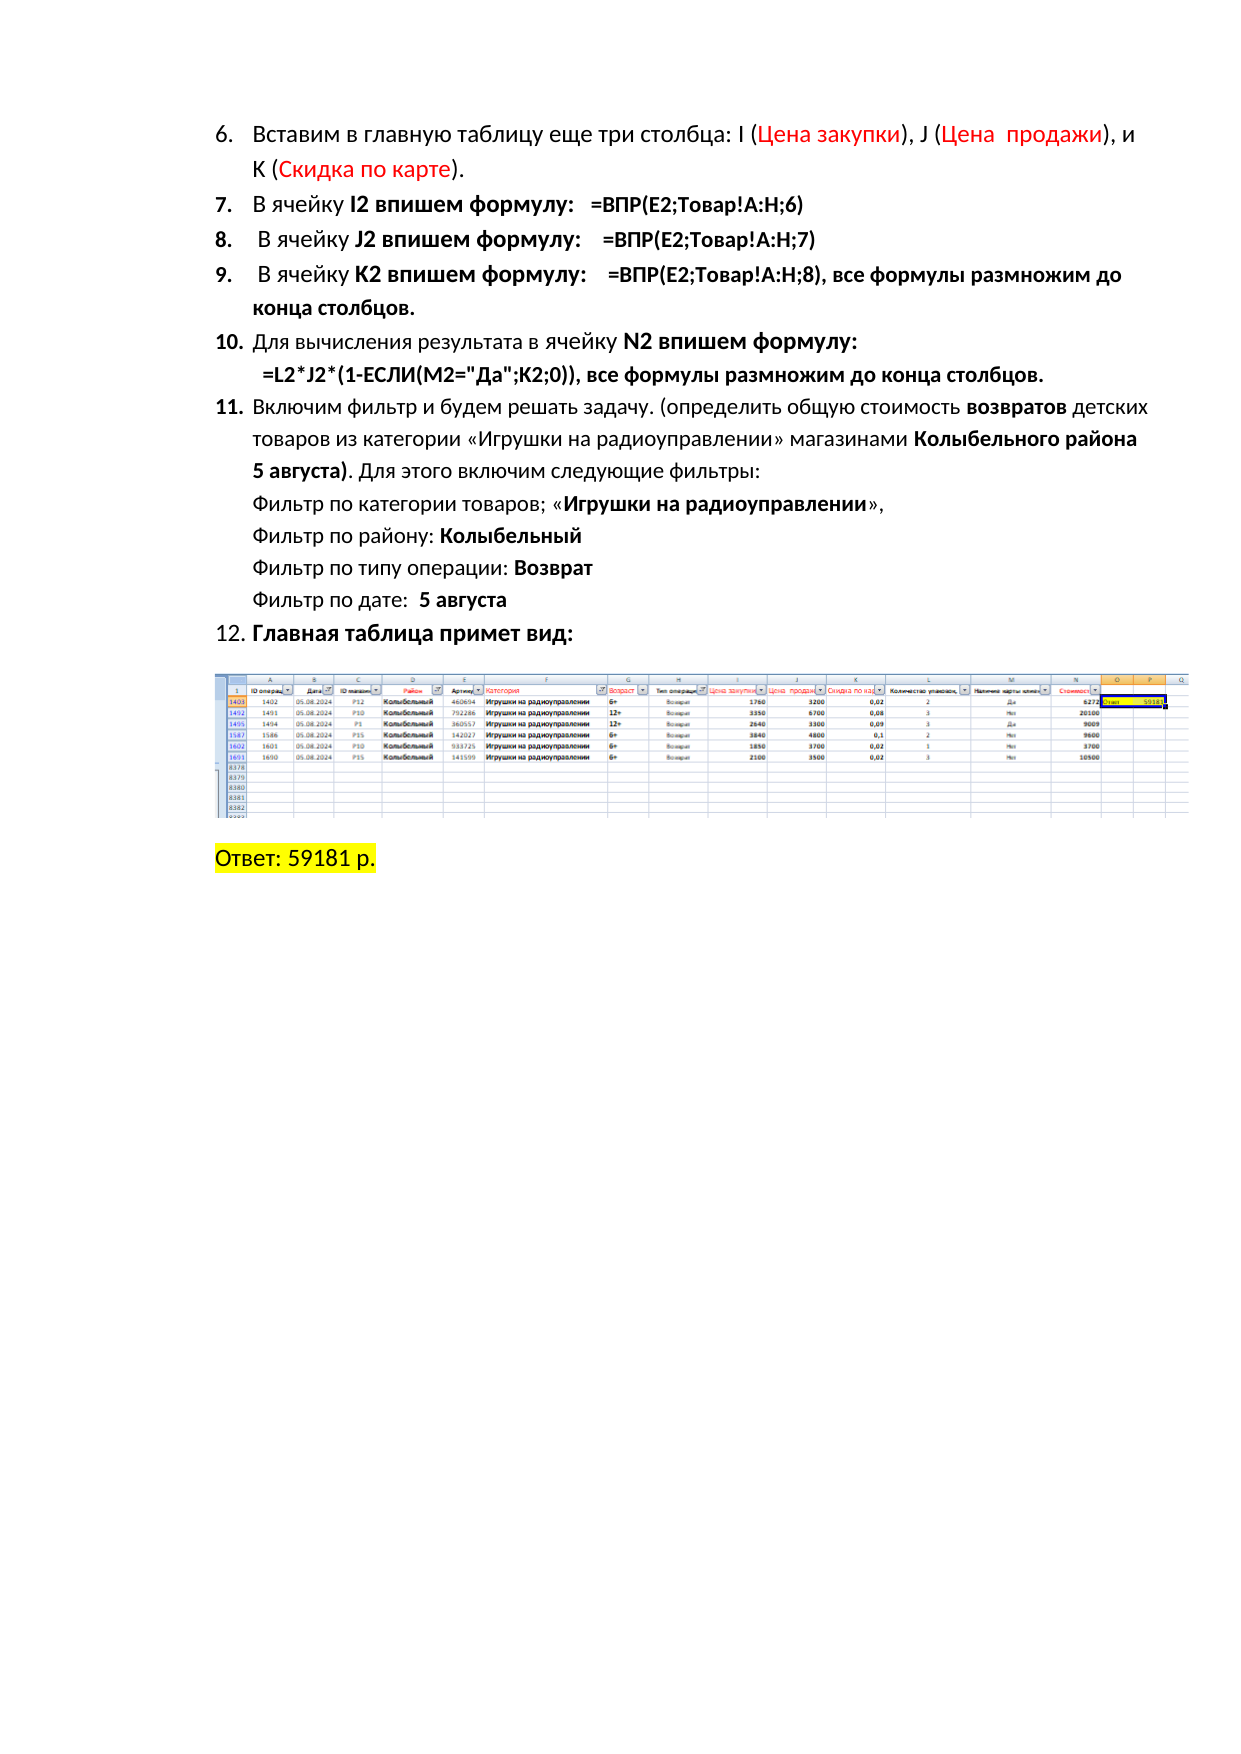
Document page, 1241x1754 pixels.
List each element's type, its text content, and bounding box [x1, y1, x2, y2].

text Ответ: 59181 р. [215, 842, 1152, 873]
list =L2*J2*(1-ЕСЛИ(M2="Да";K2;0)), все формулы размножим до конца столбцов. [252, 360, 1152, 388]
list Главная таблица примет вид: [215, 617, 1152, 648]
list Фильтр по категории товаров; «Игрушки на радиоуправлении», [252, 489, 1152, 517]
list Включим фильтр и будем решать задачу. (определить общую стоимость возвратов детских товаров из категории «Игрушки на радиоуправлении» магазинами Колыбельного района 5 августа). Для этого включим следующие фильтры: [215, 392, 1152, 484]
list Фильтр по типу операции: Возврат [252, 553, 1152, 581]
list В ячейку I2 впишем формулу: =ВПР(E2;Товар!A:H;6) [215, 188, 1152, 219]
list В ячейку J2 впишем формулу: =ВПР(E2;Товар!A:H;7) [215, 223, 1152, 254]
list Для вычисления результата в ячейку N2 впишем формулу: [215, 325, 1152, 356]
list Фильтр по дате: 5 августа [252, 585, 1152, 613]
list Вставим в главную таблицу еще три столбца: I (Цена закупки), J (Цена продажи), и K (Скидка по карте). [215, 118, 1152, 184]
list В ячейку K2 впишем формулу: =ВПР(E2;Товар!A:H;8), все формулы размножим до конца столбцов. [215, 258, 1152, 321]
list Фильтр по району: Колыбельный [252, 521, 1152, 549]
picture [214, 673, 1189, 818]
